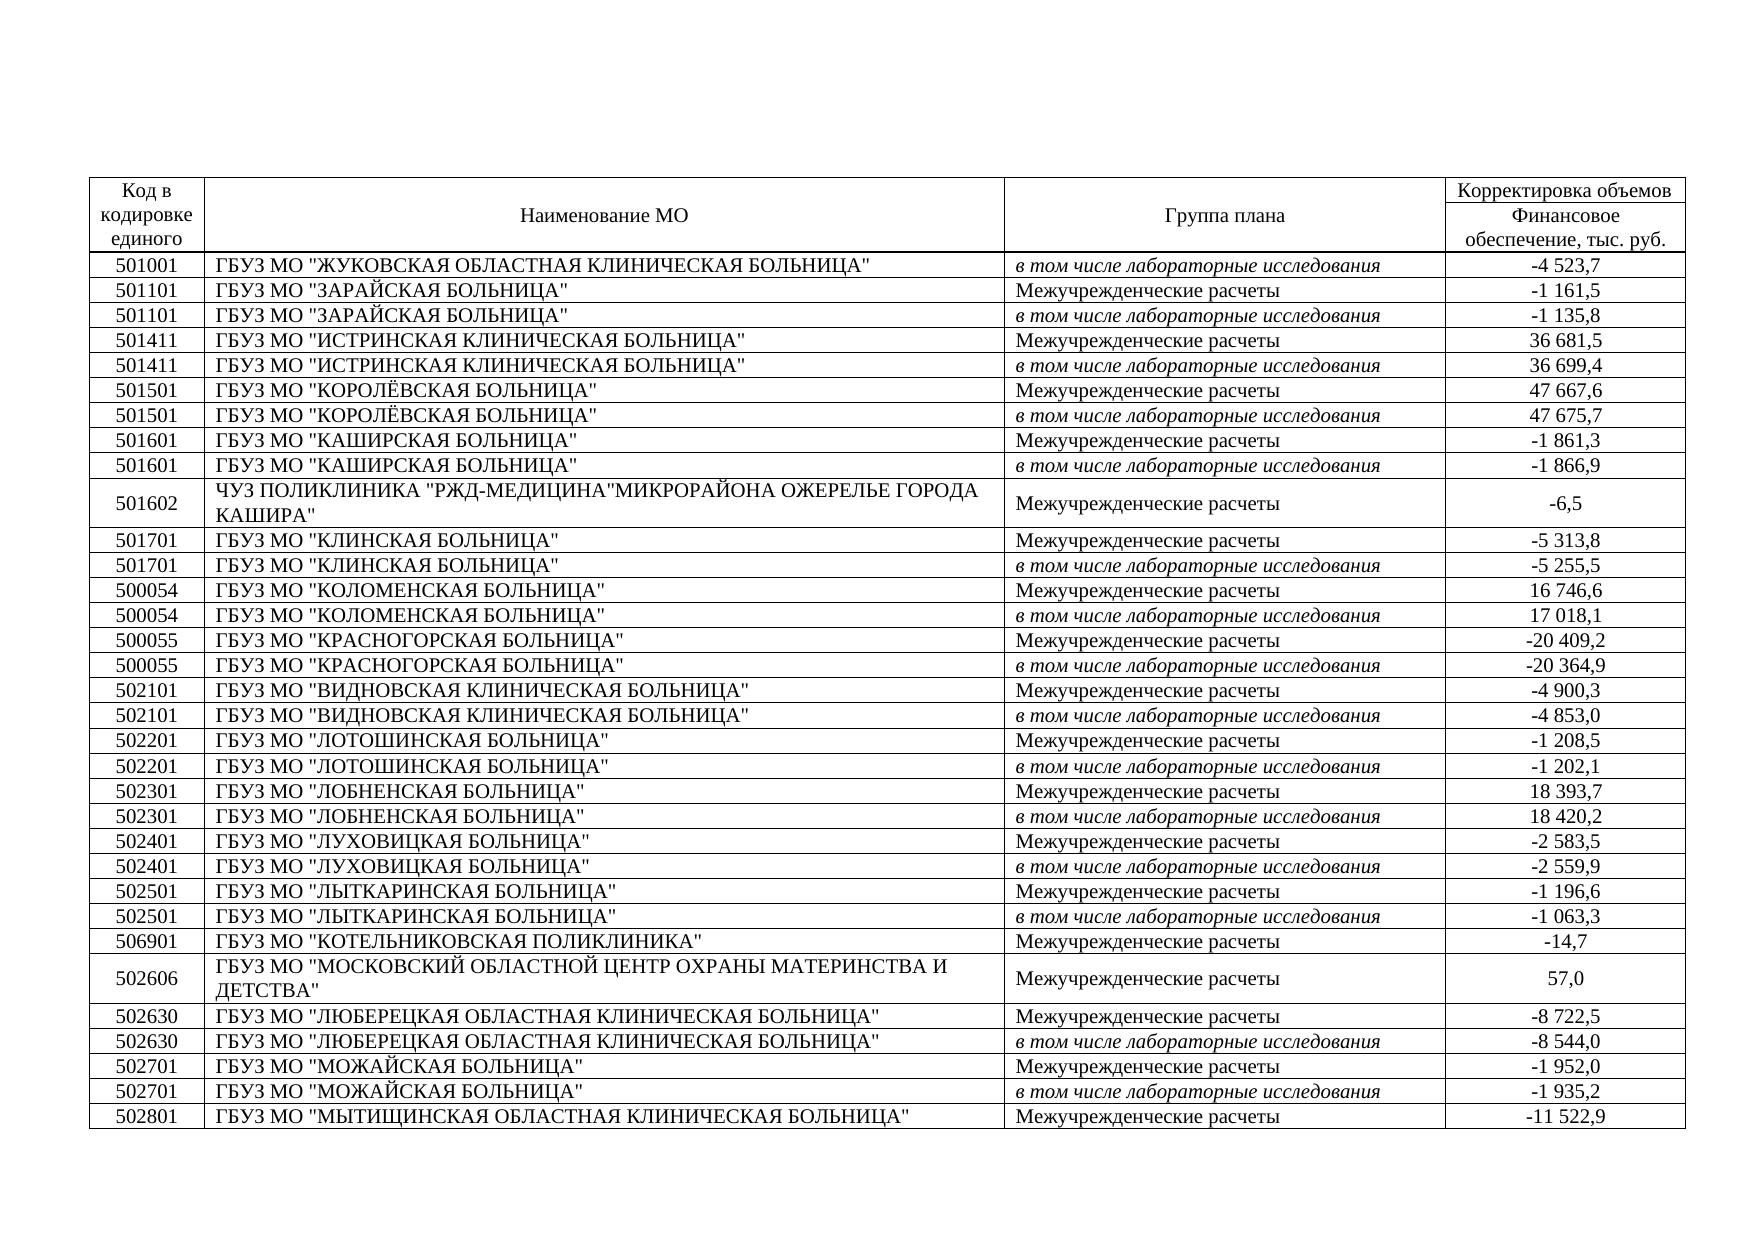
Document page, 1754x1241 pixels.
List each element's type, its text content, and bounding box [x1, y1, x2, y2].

table_cell 17 018,1 [1446, 603, 1685, 627]
table_cell 47 675,7 [1446, 403, 1685, 427]
table_cell в том числе лабораторные исследования [1005, 253, 1445, 277]
table_header Наименование МО [205, 178, 1004, 251]
table_cell 502501 [90, 904, 204, 928]
table_cell ГБУЗ МО "ИСТРИНСКАЯ КЛИНИЧЕСКАЯ БОЛЬНИЦА" [205, 328, 1004, 352]
table_cell Межучрежденческие расчеты [1005, 479, 1445, 527]
table_cell -1 063,3 [1446, 904, 1685, 928]
table_cell 501601 [90, 428, 204, 452]
table_cell ГБУЗ МО "ВИДНОВСКАЯ КЛИНИЧЕСКАЯ БОЛЬНИЦА" [205, 703, 1004, 727]
table_cell 501602 [90, 479, 204, 527]
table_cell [205, 1104, 1004, 1128]
table_cell 500055 [90, 653, 204, 677]
table_cell 502606 [90, 954, 204, 1002]
table_cell 36 699,4 [1446, 353, 1685, 377]
table_cell ГБУЗ МО "КРАСНОГОРСКАЯ БОЛЬНИЦА" [205, 653, 1004, 677]
table_cell в том числе лабораторные исследования [1005, 804, 1445, 828]
table_cell 502630 [90, 1029, 204, 1053]
table_cell 47 667,6 [1446, 378, 1685, 402]
table_cell в том числе лабораторные исследования [1005, 904, 1445, 928]
table_cell в том числе лабораторные исследования [1005, 854, 1445, 878]
table_cell 501501 [90, 378, 204, 402]
table_cell 501701 [90, 553, 204, 577]
table_cell в том числе лабораторные исследования [1005, 1079, 1445, 1103]
table_cell в том числе лабораторные исследования [1005, 653, 1445, 677]
table_cell -8 722,5 [1446, 1004, 1685, 1028]
table_cell ГБУЗ МО "МОЖАЙСКАЯ БОЛЬНИЦА" [205, 1079, 1004, 1103]
table_cell ГБУЗ МО "ЛОТОШИНСКАЯ БОЛЬНИЦА" [205, 729, 1004, 752]
table_cell ГБУЗ МО "КОЛОМЕНСКАЯ БОЛЬНИЦА" [205, 603, 1004, 627]
table_cell 18 420,2 [1446, 804, 1685, 828]
table_cell ГБУЗ МО "КРАСНОГОРСКАЯ БОЛЬНИЦА" [205, 628, 1004, 652]
table_cell в том числе лабораторные исследования [1005, 1029, 1445, 1053]
table_cell 506901 [90, 929, 204, 953]
table_cell ГБУЗ МО "ИСТРИНСКАЯ КЛИНИЧЕСКАЯ БОЛЬНИЦА" [205, 353, 1004, 377]
table_cell -5 313,8 [1446, 528, 1685, 552]
table_cell Межучрежденческие расчеты [1005, 428, 1445, 452]
table_cell -1 208,5 [1446, 729, 1685, 752]
table_header Код в кодировке единого реестра [90, 178, 204, 251]
table_cell ГБУЗ МО "ЛЮБЕРЕЦКАЯ ОБЛАСТНАЯ КЛИНИЧЕСКАЯ БОЛЬНИЦА" [205, 1029, 1004, 1053]
table_cell 502201 [90, 729, 204, 752]
table_cell Межучрежденческие расчеты [1005, 378, 1445, 402]
table_header Корректировка объемов [1446, 178, 1685, 202]
table_cell 502201 [90, 754, 204, 778]
table_cell Межучрежденческие расчеты [1005, 328, 1445, 352]
table_cell Межучрежденческие расчеты [1005, 829, 1445, 853]
table_cell 57,0 [1446, 954, 1685, 1002]
table_cell -5 255,5 [1446, 553, 1685, 577]
table_cell в том числе лабораторные исследования [1005, 403, 1445, 427]
table_cell Межучрежденческие расчеты [1005, 929, 1445, 953]
table_cell 502301 [90, 804, 204, 828]
table_cell -1 135,8 [1446, 303, 1685, 327]
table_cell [205, 253, 1004, 277]
table_cell Межучрежденческие расчеты [1005, 528, 1445, 552]
table_cell Межучрежденческие расчеты [1005, 678, 1445, 702]
table_cell Межучрежденческие расчеты [1005, 628, 1445, 652]
table_cell ГБУЗ МО "МОЖАЙСКАЯ БОЛЬНИЦА" [205, 1054, 1004, 1078]
table_cell в том числе лабораторные исследования [1005, 453, 1445, 477]
table_cell ГБУЗ МО "ЛЮБЕРЕЦКАЯ ОБЛАСТНАЯ КЛИНИЧЕСКАЯ БОЛЬНИЦА" [205, 1004, 1004, 1028]
table_cell Межучрежденческие расчеты [1005, 779, 1445, 803]
table_cell 502701 [90, 1054, 204, 1078]
table_cell -1 161,5 [1446, 278, 1685, 302]
table_cell ГБУЗ МО "МОСКОВСКИЙ ОБЛАСТНОЙ ЦЕНТР ОХРАНЫ МАТЕРИНСТВА И ДЕТСТВА" [205, 954, 1004, 1002]
table_cell -4 853,0 [1446, 703, 1685, 727]
table_cell в том числе лабораторные исследования [1005, 603, 1445, 627]
table_cell -8 544,0 [1446, 1029, 1685, 1053]
table_cell Межучрежденческие расчеты [1005, 954, 1445, 1002]
table_cell 501701 [90, 528, 204, 552]
table_cell ГБУЗ МО "КОРОЛЁВСКАЯ БОЛЬНИЦА" [205, 403, 1004, 427]
table_cell ГБУЗ МО "КЛИНСКАЯ БОЛЬНИЦА" [205, 528, 1004, 552]
table_cell ГБУЗ МО "ВИДНОВСКАЯ КЛИНИЧЕСКАЯ БОЛЬНИЦА" [205, 678, 1004, 702]
table_cell в том числе лабораторные исследования [1005, 303, 1445, 327]
table_cell ГБУЗ МО "ЗАРАЙСКАЯ БОЛЬНИЦА" [205, 303, 1004, 327]
table_cell ЧУЗ ПОЛИКЛИНИКА "РЖД-МЕДИЦИНА"МИКРОРАЙОНА ОЖЕРЕЛЬЕ ГОРОДА КАШИРА" [205, 479, 1004, 527]
table_cell -1 202,1 [1446, 754, 1685, 778]
table_cell 18 393,7 [1446, 779, 1685, 803]
table_cell -1 866,9 [1446, 453, 1685, 477]
table_header Группа плана [1005, 178, 1445, 251]
table_cell -1 196,6 [1446, 879, 1685, 903]
table_cell 501101 [90, 278, 204, 302]
table_cell 16 746,6 [1446, 578, 1685, 602]
table_cell 502401 [90, 854, 204, 878]
table_cell 500055 [90, 628, 204, 652]
table_cell ГБУЗ МО "КАШИРСКАЯ БОЛЬНИЦА" [205, 453, 1004, 477]
table_cell 501601 [90, 453, 204, 477]
table_cell 500054 [90, 578, 204, 602]
table_cell 501411 [90, 353, 204, 377]
table_cell ГБУЗ МО "КАШИРСКАЯ БОЛЬНИЦА" [205, 428, 1004, 452]
table_cell -14,7 [1446, 929, 1685, 953]
table_cell -1 952,0 [1446, 1054, 1685, 1078]
table_cell 501501 [90, 403, 204, 427]
table_cell 502101 [90, 678, 204, 702]
table_cell -1 861,3 [1446, 428, 1685, 452]
table_cell ГБУЗ МО "ЛОБНЕНСКАЯ БОЛЬНИЦА" [205, 779, 1004, 803]
table_cell 502501 [90, 879, 204, 903]
table_cell 502801 [90, 1104, 204, 1128]
table_cell 501001 [90, 253, 204, 277]
table_cell 502630 [90, 1004, 204, 1028]
table_cell ГБУЗ МО "ЛОТОШИНСКАЯ БОЛЬНИЦА" [205, 754, 1004, 778]
table_cell Межучрежденческие расчеты [1005, 578, 1445, 602]
table_cell ГБУЗ МО "ЛОБНЕНСКАЯ БОЛЬНИЦА" [205, 804, 1004, 828]
table_cell Межучрежденческие расчеты [1005, 1054, 1445, 1078]
table_cell ГБУЗ МО "ЛЫТКАРИНСКАЯ БОЛЬНИЦА" [205, 904, 1004, 928]
table_cell Межучрежденческие расчеты [1005, 278, 1445, 302]
table_cell -11 522,9 [1446, 1104, 1685, 1128]
table_cell -20 409,2 [1446, 628, 1685, 652]
table_cell в том числе лабораторные исследования [1005, 703, 1445, 727]
table_cell 501411 [90, 328, 204, 352]
table_cell Межучрежденческие расчеты [1005, 1104, 1445, 1128]
table_cell в том числе лабораторные исследования [1005, 754, 1445, 778]
table_cell ГБУЗ МО "ЛЫТКАРИНСКАЯ БОЛЬНИЦА" [205, 879, 1004, 903]
table_cell Финансовое обеспечение, тыс. руб. [1446, 203, 1685, 251]
table_cell -20 364,9 [1446, 653, 1685, 677]
table_cell 502301 [90, 779, 204, 803]
table_cell -4 900,3 [1446, 678, 1685, 702]
table_cell в том числе лабораторные исследования [1005, 353, 1445, 377]
table_cell 502401 [90, 829, 204, 853]
table_cell -2 559,9 [1446, 854, 1685, 878]
table_cell -2 583,5 [1446, 829, 1685, 853]
table_cell -4 523,7 [1446, 253, 1685, 277]
table_cell -6,5 [1446, 479, 1685, 527]
table_cell Межучрежденческие расчеты [1005, 1004, 1445, 1028]
table_cell ГБУЗ МО "КОРОЛЁВСКАЯ БОЛЬНИЦА" [205, 378, 1004, 402]
table_cell ГБУЗ МО "КЛИНСКАЯ БОЛЬНИЦА" [205, 553, 1004, 577]
table_cell в том числе лабораторные исследования [1005, 553, 1445, 577]
table_cell ГБУЗ МО "КОЛОМЕНСКАЯ БОЛЬНИЦА" [205, 578, 1004, 602]
table_cell Межучрежденческие расчеты [1005, 879, 1445, 903]
table_cell 36 681,5 [1446, 328, 1685, 352]
table_cell ГБУЗ МО "ЛУХОВИЦКАЯ БОЛЬНИЦА" [205, 854, 1004, 878]
table_cell 502101 [90, 703, 204, 727]
table_cell ГБУЗ МО "ЛУХОВИЦКАЯ БОЛЬНИЦА" [205, 829, 1004, 853]
table_cell ГБУЗ МО "КОТЕЛЬНИКОВСКАЯ ПОЛИКЛИНИКА" [205, 929, 1004, 953]
table_cell 500054 [90, 603, 204, 627]
table_cell Межучрежденческие расчеты [1005, 729, 1445, 752]
table_cell 501101 [90, 303, 204, 327]
table_cell -1 935,2 [1446, 1079, 1685, 1103]
table_cell 502701 [90, 1079, 204, 1103]
table_cell ГБУЗ МО "ЗАРАЙСКАЯ БОЛЬНИЦА" [205, 278, 1004, 302]
